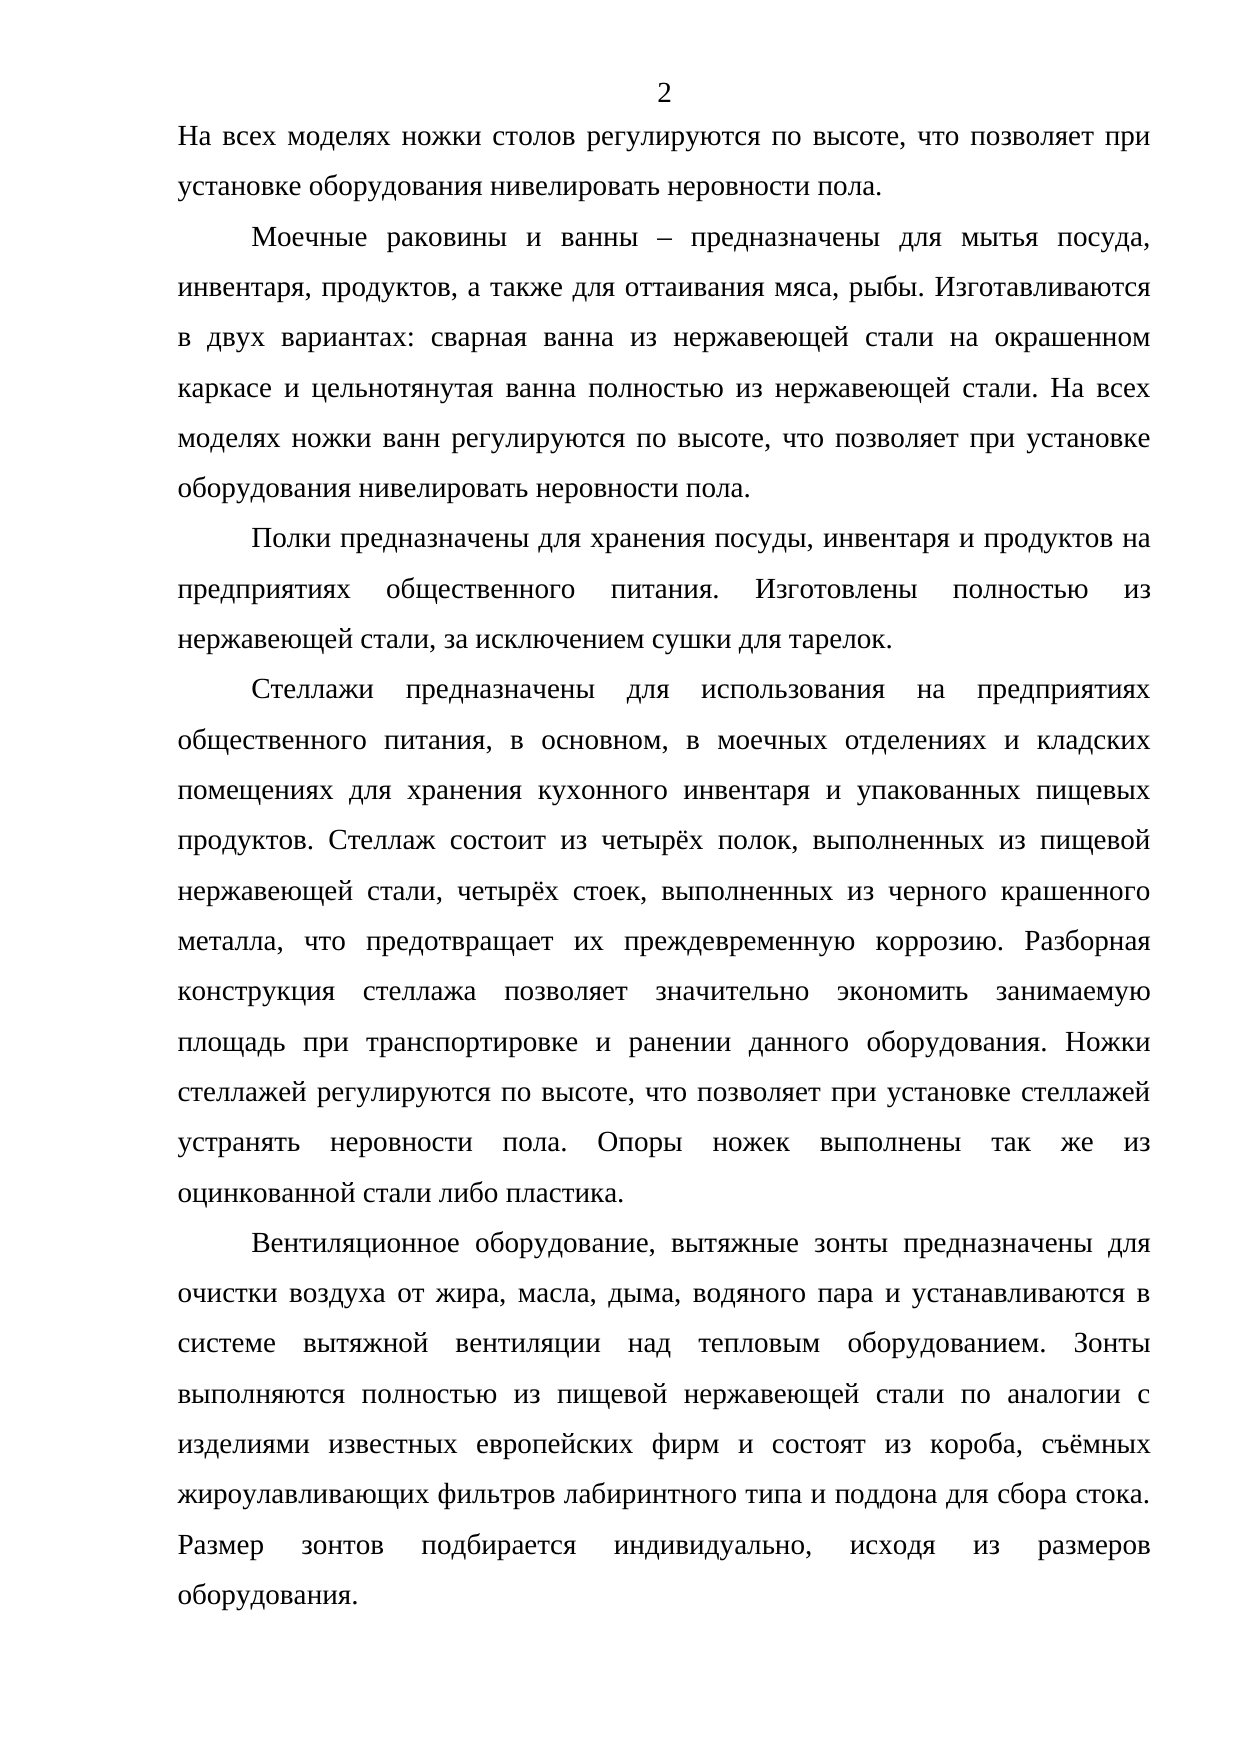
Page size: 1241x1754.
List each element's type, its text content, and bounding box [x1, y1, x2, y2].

text Стеллажи предназначены для использования на предприятиях общественного питания, в основном, в моечных отделениях и кладских помещениях для хранения кухонного инвентаря и упакованных пищевых продуктов. Стеллаж состоит из четырёх полок, выполненных из пищевой нержавеющей стали, четырёх стоек, выполненных из черного крашенного металла, что предотвращает их преждевременную коррозию. Разборная конструкция стеллажа позволяет значительно экономить занимаемую площадь при транспортировке и ранении данного оборудования. Ножки стеллажей регулируются по высоте, что позволяет при установке стеллажей устранять неровности пола. Опоры ножек выполнены так же из оцинкованной стали либо пластика. [177, 672, 1152, 1208]
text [177, 118, 1152, 202]
text Моечные раковины и ванны – предназначены для мытья посуда, инвентаря, продуктов, а также для оттаивания мяса, рыбы. Изготавливаются в двух вариантах: сварная ванна из нержавеющей стали на окрашенном каркасе и цельнотянутая ванна полностью из нержавеющей стали. На всех моделях ножки ванн регулируются по высоте, что позволяет при установке оборудования нивелировать неровности пола. [177, 219, 1152, 504]
text Полки предназначены для хранения посуды, инвентаря и продуктов на предприятиях общественного питания. Изготовлены полностью из нержавеющей стали, за исключением сушки для тарелок. [177, 521, 1152, 655]
text Вентиляционное оборудование, вытяжные зонты предназначены для очистки воздуха от жира, масла, дыма, водяного пара и устанавливаются в системе вытяжной вентиляции над тепловым оборудованием. Зонты выполняются полностью из пищевой нержавеющей стали по аналогии с изделиями известных европейских фирм и состоят из короба, съёмных жироулавливающих фильтров лабиринтного типа и поддона для сбора стока. Размер зонтов подбирается индивидуально, исходя из размеров оборудования. [177, 1225, 1152, 1611]
